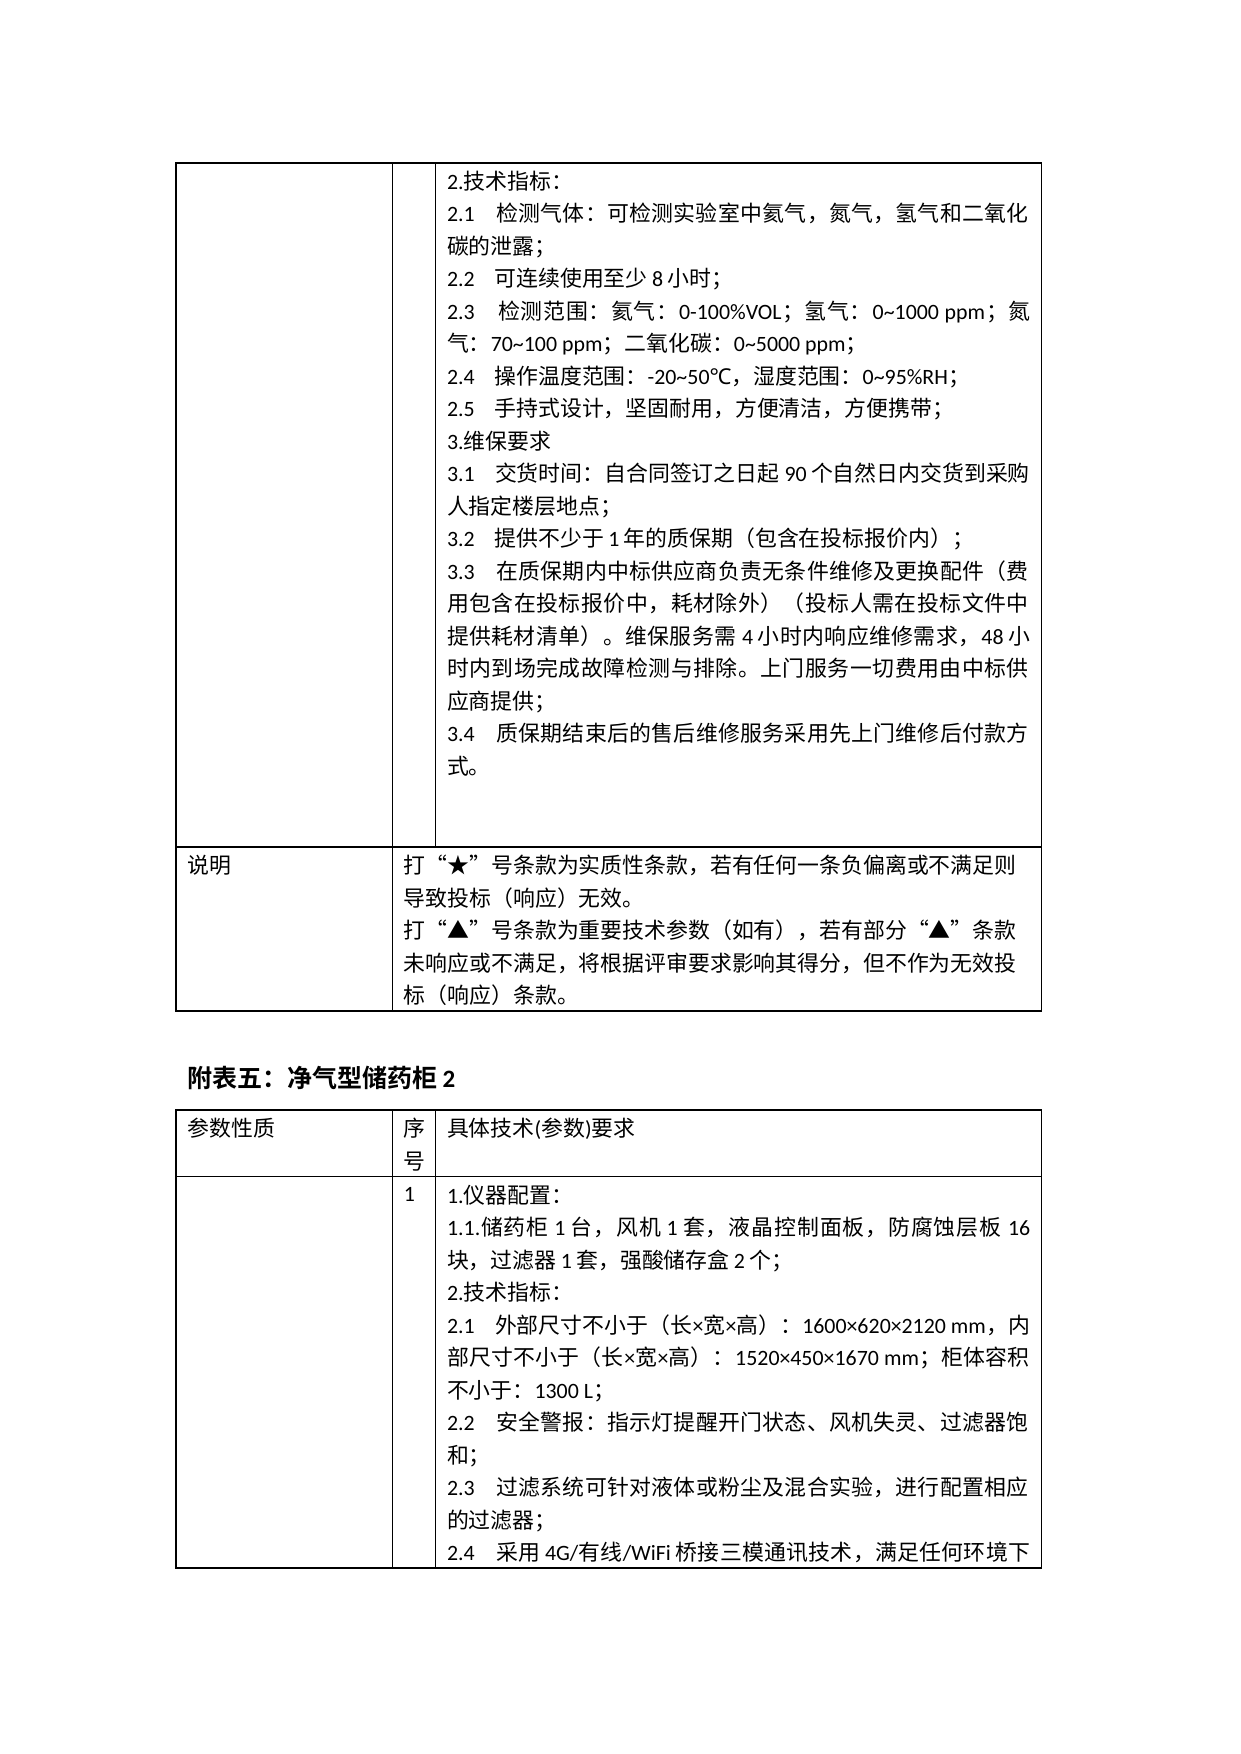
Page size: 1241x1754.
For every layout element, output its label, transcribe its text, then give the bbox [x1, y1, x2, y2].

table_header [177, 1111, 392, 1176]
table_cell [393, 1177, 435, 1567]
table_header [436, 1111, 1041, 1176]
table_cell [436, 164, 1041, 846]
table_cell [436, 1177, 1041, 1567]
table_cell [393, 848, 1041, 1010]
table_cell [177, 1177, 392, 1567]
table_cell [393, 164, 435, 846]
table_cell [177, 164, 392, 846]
text 附表五：净气型储药柜2 [187, 1044, 1053, 1109]
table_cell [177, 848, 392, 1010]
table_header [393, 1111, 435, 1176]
